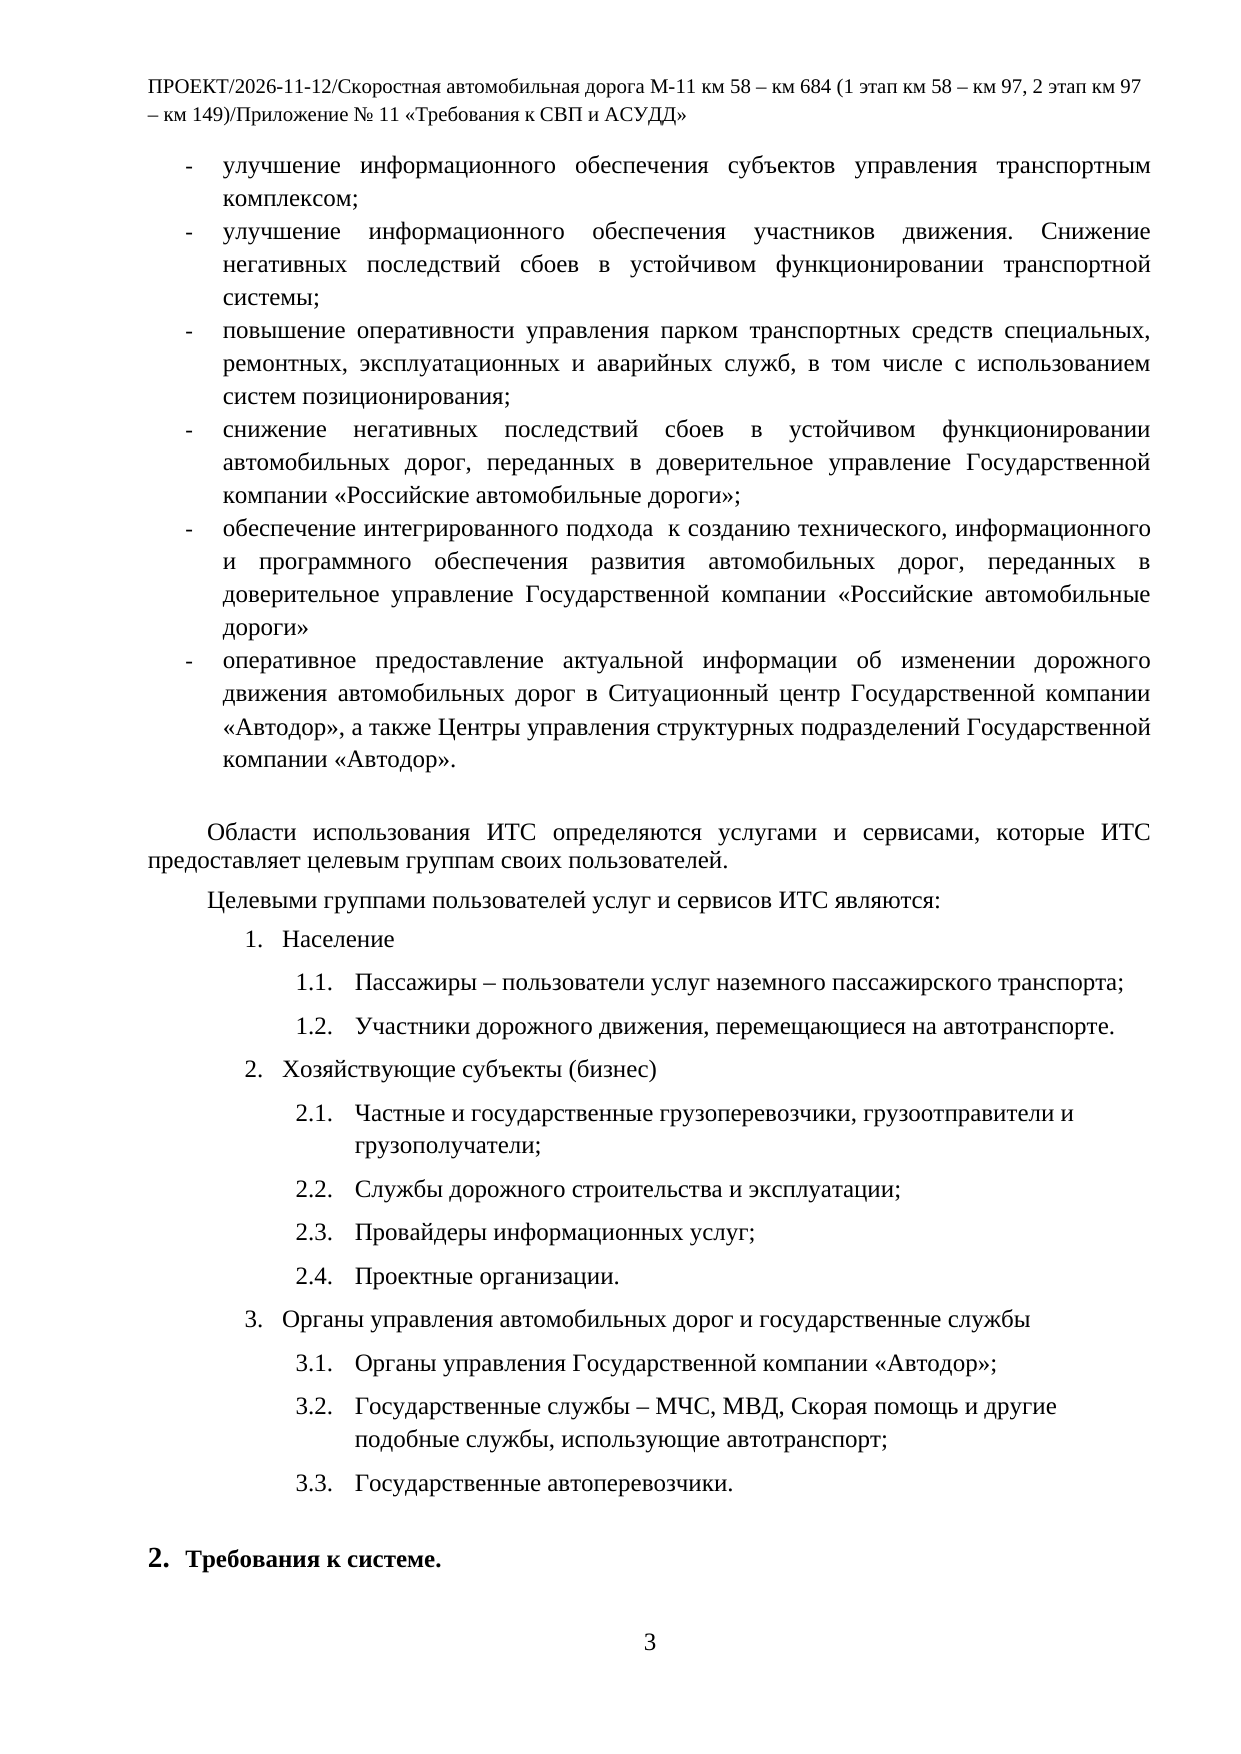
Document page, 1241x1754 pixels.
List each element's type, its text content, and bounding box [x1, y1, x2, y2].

list Население [244, 924, 1152, 953]
list Частные и государственные грузоперевозчики, грузоотправители и грузополучатели; [295, 1098, 1152, 1159]
list Проектные организации. [295, 1261, 1152, 1290]
list Провайдеры информационных услуг; [295, 1217, 1152, 1246]
list Хозяйствующие субъекты (бизнес) [244, 1054, 1152, 1083]
list Органы управления Государственной компании «Автодор»; [295, 1348, 1152, 1377]
list Государственные службы – МЧС, МВД, Скорая помощь и другие подобные службы, использующие автотранспорт; [295, 1391, 1152, 1453]
list Участники дорожного движения, перемещающиеся на автотранспорте. [295, 1011, 1152, 1039]
list Государственные автоперевозчики. [295, 1468, 1152, 1496]
list повышение оперативности управления парком транспортных средств специальных, ремонтных, эксплуатационных и аварийных служб, в том числе с использованием систем позиционирования; [185, 315, 1152, 410]
list Требования к системе. [148, 1540, 1152, 1573]
list Пассажиры – пользователи услуг наземного пассажирского транспорта; [295, 967, 1152, 996]
text Целевыми группами пользователей услуг и сервисов ИТС являются: [148, 885, 1152, 913]
list Службы дорожного строительства и эксплуатации; [295, 1174, 1152, 1203]
list снижение негативных последствий сбоев в устойчивом функционировании автомобильных дорог, переданных в доверительное управление Государственной компании «Российские автомобильные дороги»; [185, 414, 1152, 509]
list улучшение информационного обеспечения субъектов управления транспортным комплексом; [185, 150, 1152, 212]
list оперативное предоставление актуальной информации об изменении дорожного движения автомобильных дорог в Ситуационный центр Государственной компании «Автодор», а также Центры управления структурных подразделений Государственной компании «Автодор». [185, 646, 1152, 773]
list Органы управления автомобильных дорог и государственные службы [244, 1304, 1152, 1333]
list улучшение информационного обеспечения участников движения. Снижение негативных последствий сбоев в устойчивом функционировании транспортной системы; [185, 216, 1152, 311]
list обеспечение интегрированного подхода к созданию технического, информационного и программного обеспечения развития автомобильных дорог, переданных в доверительное управление Государственной компании «Российские автомобильные дороги» [185, 513, 1152, 641]
text Области использования ИТС определяются услугами и сервисами, которые ИТС предоставляет целевым группам своих пользователей. [148, 817, 1152, 874]
